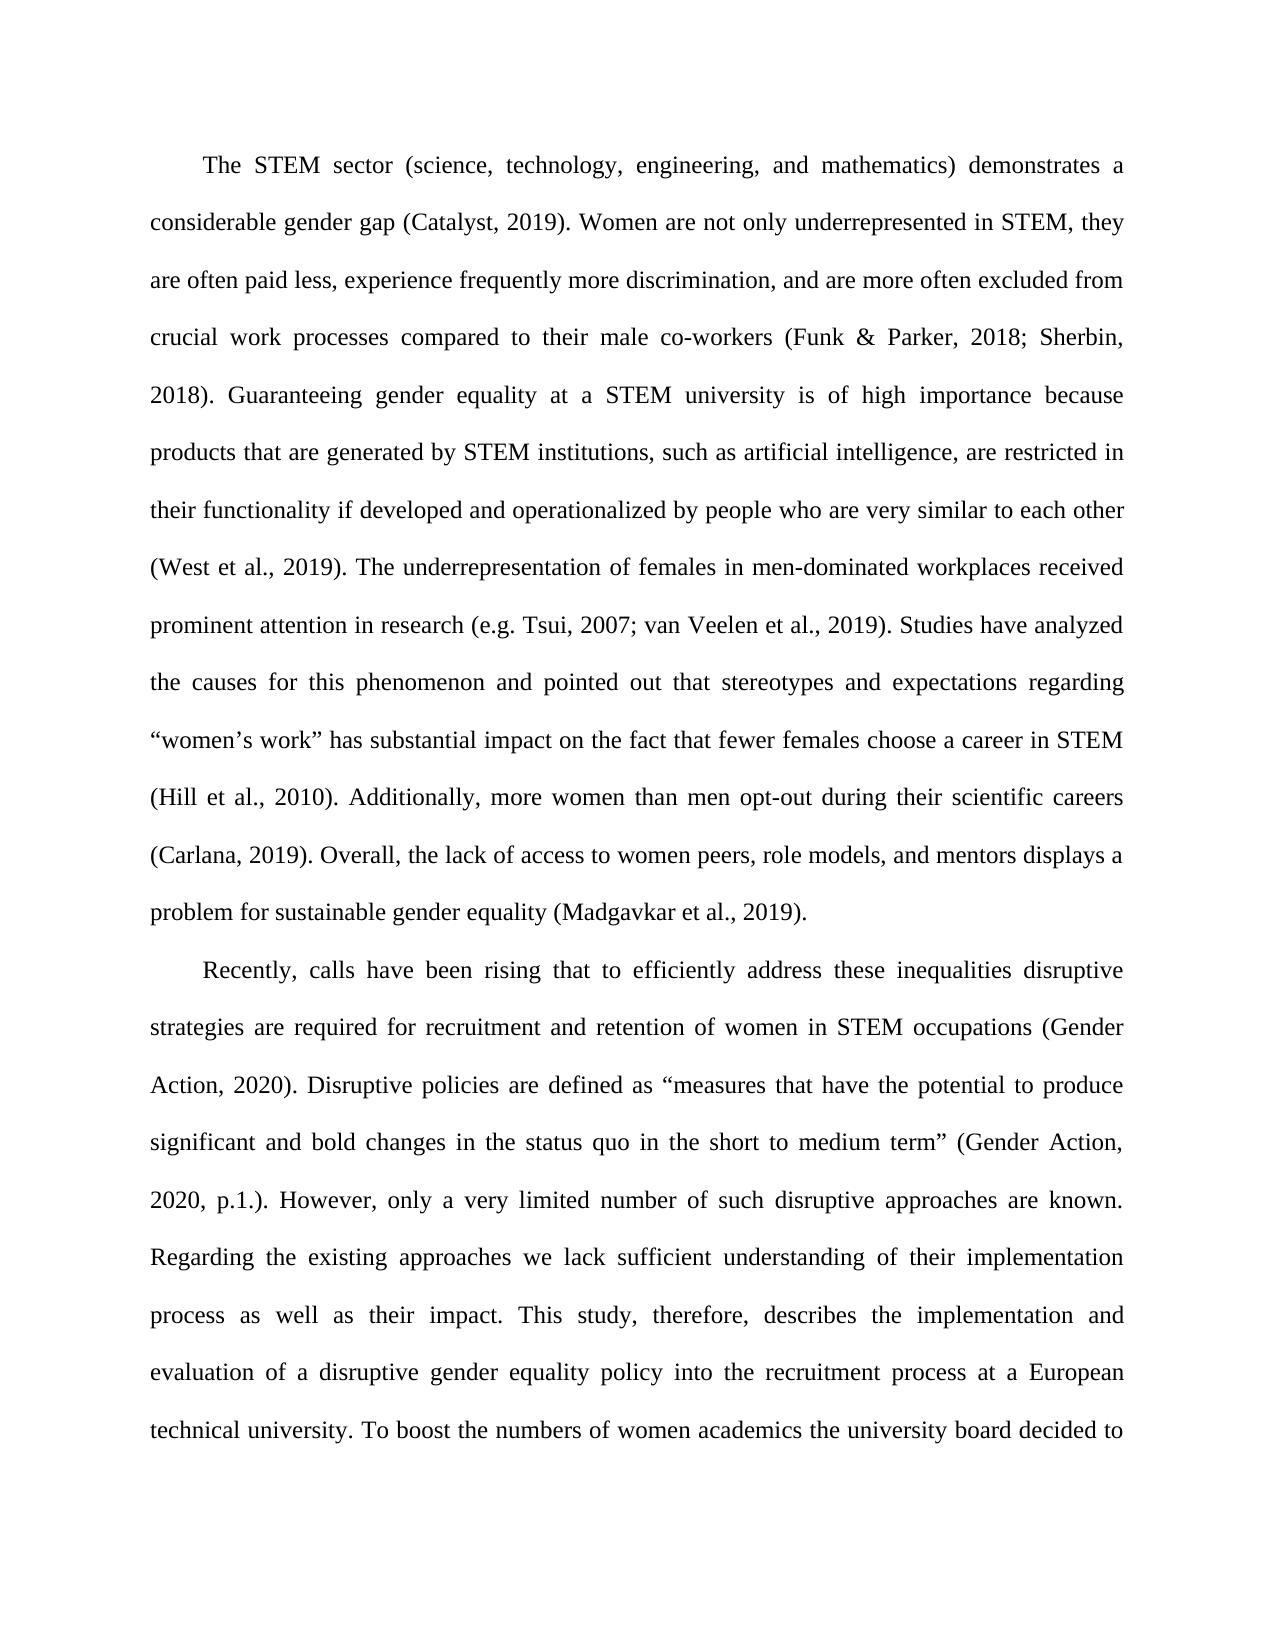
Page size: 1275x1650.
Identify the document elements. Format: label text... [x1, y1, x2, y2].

text The STEM sector (science, technology, engineering, and mathematics) demonstrates a considerable gender gap (Catalyst, 2019). Women are not only underrepresented in STEM, they are often paid less, experience frequently more discrimination, and are more often excluded from crucial work processes compared to their male co-workers (Funk & Parker, 2018; Sherbin, 2018). Guaranteeing gender equality at a STEM university is of high importance because products that are generated by STEM institutions, such as artificial intelligence, are restricted in their functionality if developed and operationalized by people who are very similar to each other (West et al., 2019). The underrepresentation of females in men-dominated workplaces received prominent attention in research (e.g. Tsui, 2007; van Veelen et al., 2019). Studies have analyzed the causes for this phenomenon and pointed out that stereotypes and expectations regarding “women’s work” has substantial impact on the fact that fewer females choose a career in STEM (Hill et al., 2010). Additionally, more women than men opt-out during their scientific careers (Carlana, 2019). Overall, the lack of access to women peers, role models, and mentors displays a problem for sustainable gender equality (Madgavkar et al., 2019). [150, 150, 1125, 926]
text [150, 955, 1125, 1444]
